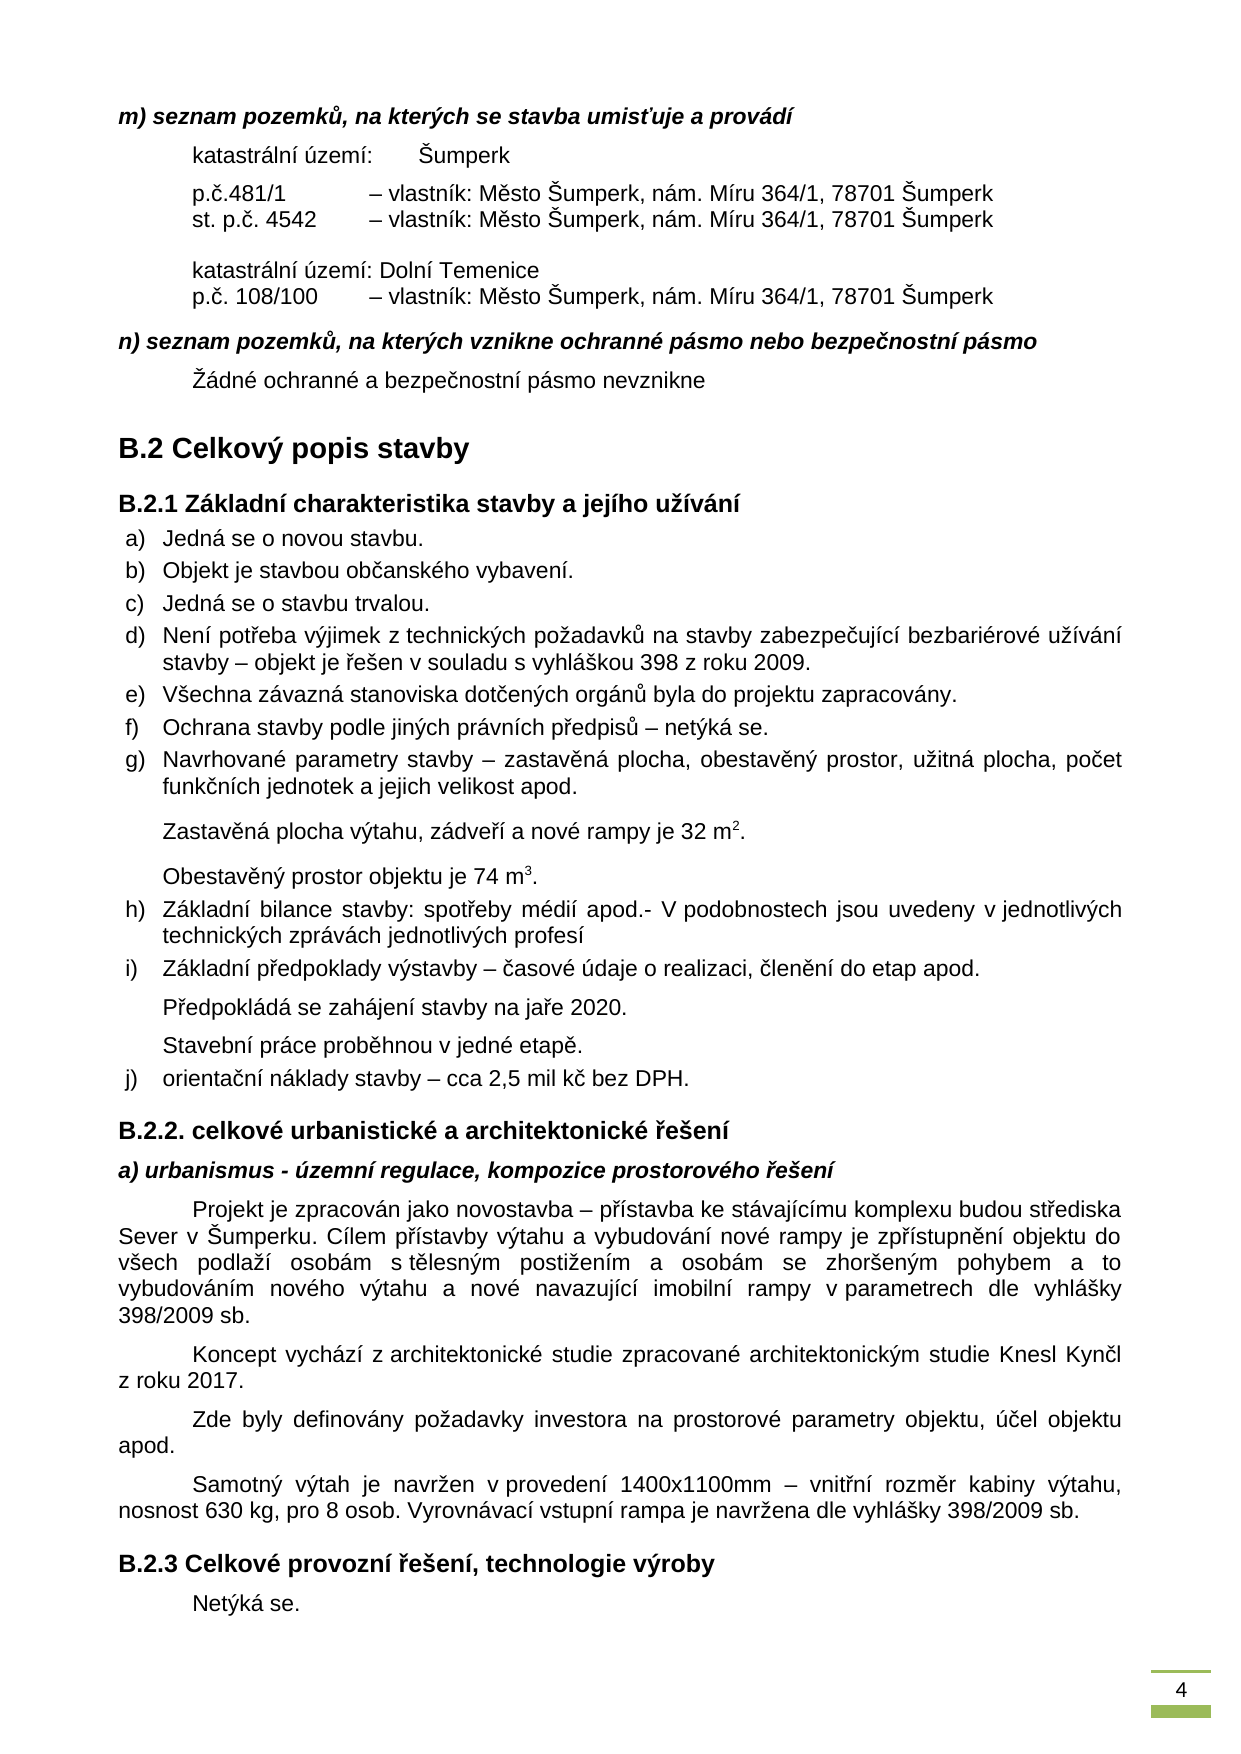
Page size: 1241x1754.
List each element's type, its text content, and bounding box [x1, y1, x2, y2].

list Ochrana stavby podle jiných právních předpisů – netýká se. [125, 714, 1122, 740]
text p.č.481/1 – vlastník: Město Šumperk, nám. Míru 364/1, 78701 Šumperk [192, 181, 1124, 207]
text katastrální území: Dolní Temenice [192, 258, 1124, 284]
list Všechna závazná stanoviska dotčených orgánů byla do projektu zapracovány. [125, 681, 1122, 708]
text Předpokládá se zahájení stavby na jaře 2020. [162, 993, 1122, 1020]
text Samotný výtah je navržen v provedení 1400x1100mm – vnitřní rozměr kabiny výtahu, nosnost 630 kg, pro 8 osob. Vyrovnávací vstupní rampa je navržena dle vyhlášky 398/2009 sb. [118, 1471, 1122, 1524]
text Netýká se. [118, 1590, 1122, 1616]
text katastrální území: Šumperk [74, 142, 1122, 168]
list Základní předpoklady výstavby – časové údaje o realizaci, členění do etap apod. [125, 954, 1122, 981]
subtitle B.2.2. celkové urbanistické a architektonické řešení [118, 1116, 1122, 1145]
text st. p.č. 4542 – vlastník: Město Šumperk, nám. Míru 364/1, 78701 Šumperk [192, 207, 1124, 232]
list Objekt je stavbou občanského vybavení. [125, 557, 1122, 583]
text Koncept vychází z architektonické studie zpracované architektonickým studie Knesl Kynčl z roku 2017. [118, 1341, 1122, 1393]
list Jedná se o stavbu trvalou. [125, 590, 1122, 616]
subtitle B.2.3 Celkové provozní řešení, technologie výroby [118, 1549, 1122, 1577]
list Není potřeba výjimek z technických požadavků na stavby zabezpečující bezbariérové užívání stavby – objekt je řešen v souladu s vyhláškou 398 z roku 2009. [125, 622, 1122, 675]
list Základní bilance stavby: spotřeby médií apod.- V podobnostech jsou uvedeny v jednotlivých technických zprávách jednotlivých profesí [125, 896, 1122, 948]
text p.č. 108/100 – vlastník: Město Šumperk, nám. Míru 364/1, 78701 Šumperk [192, 284, 1124, 309]
text Obestavěný prostor objektu je 74 m3. [162, 863, 1122, 889]
subtitle B.2 Celkový popis stavby [118, 431, 1122, 464]
text n) seznam pozemků, na kterých vznikne ochranné pásmo nebo bezpečnostní pásmo [118, 328, 1122, 354]
text Zde byly definovány požadavky investora na prostorové parametry objektu, účel objektu apod. [118, 1406, 1122, 1458]
text Stavební práce proběhnou v jedné etapě. [162, 1032, 1122, 1059]
text Projekt je zpracován jako novostavba – přístavba ke stávajícímu komplexu budou střediska Sever v Šumperku. Cílem přístavby výtahu a vybudování nové rampy je zpřístupnění objektu do všech podlaží osobám s tělesným postižením a osobám se zhoršeným pohybem a to vybudováním nového výtahu a nové navazující imobilní rampy v parametrech dle vyhlášky 398/2009 sb. [118, 1196, 1122, 1328]
list orientační náklady stavby – cca 2,5 mil kč bez DPH. [125, 1065, 1122, 1091]
text Žádné ochranné a bezpečnostní pásmo nevznikne [118, 367, 1122, 393]
text a) urbanismus - územní regulace, kompozice prostorového řešení [118, 1157, 1122, 1184]
list Navrhované parametry stavby – zastavěná plocha, obestavěný prostor, užitná plocha, počet funkčních jednotek a jejich velikost apod. [125, 746, 1122, 799]
subtitle B.2.1 Základní charakteristika stavby a jejího užívání [118, 489, 1122, 518]
list Jedná se o novou stavbu. [125, 524, 1122, 551]
text m) seznam pozemků, na kterých se stavba umisťuje a provádí [118, 103, 1122, 130]
text Zastavěná plocha výtahu, zádveří a nové rampy je 32 m2. [162, 818, 1122, 844]
